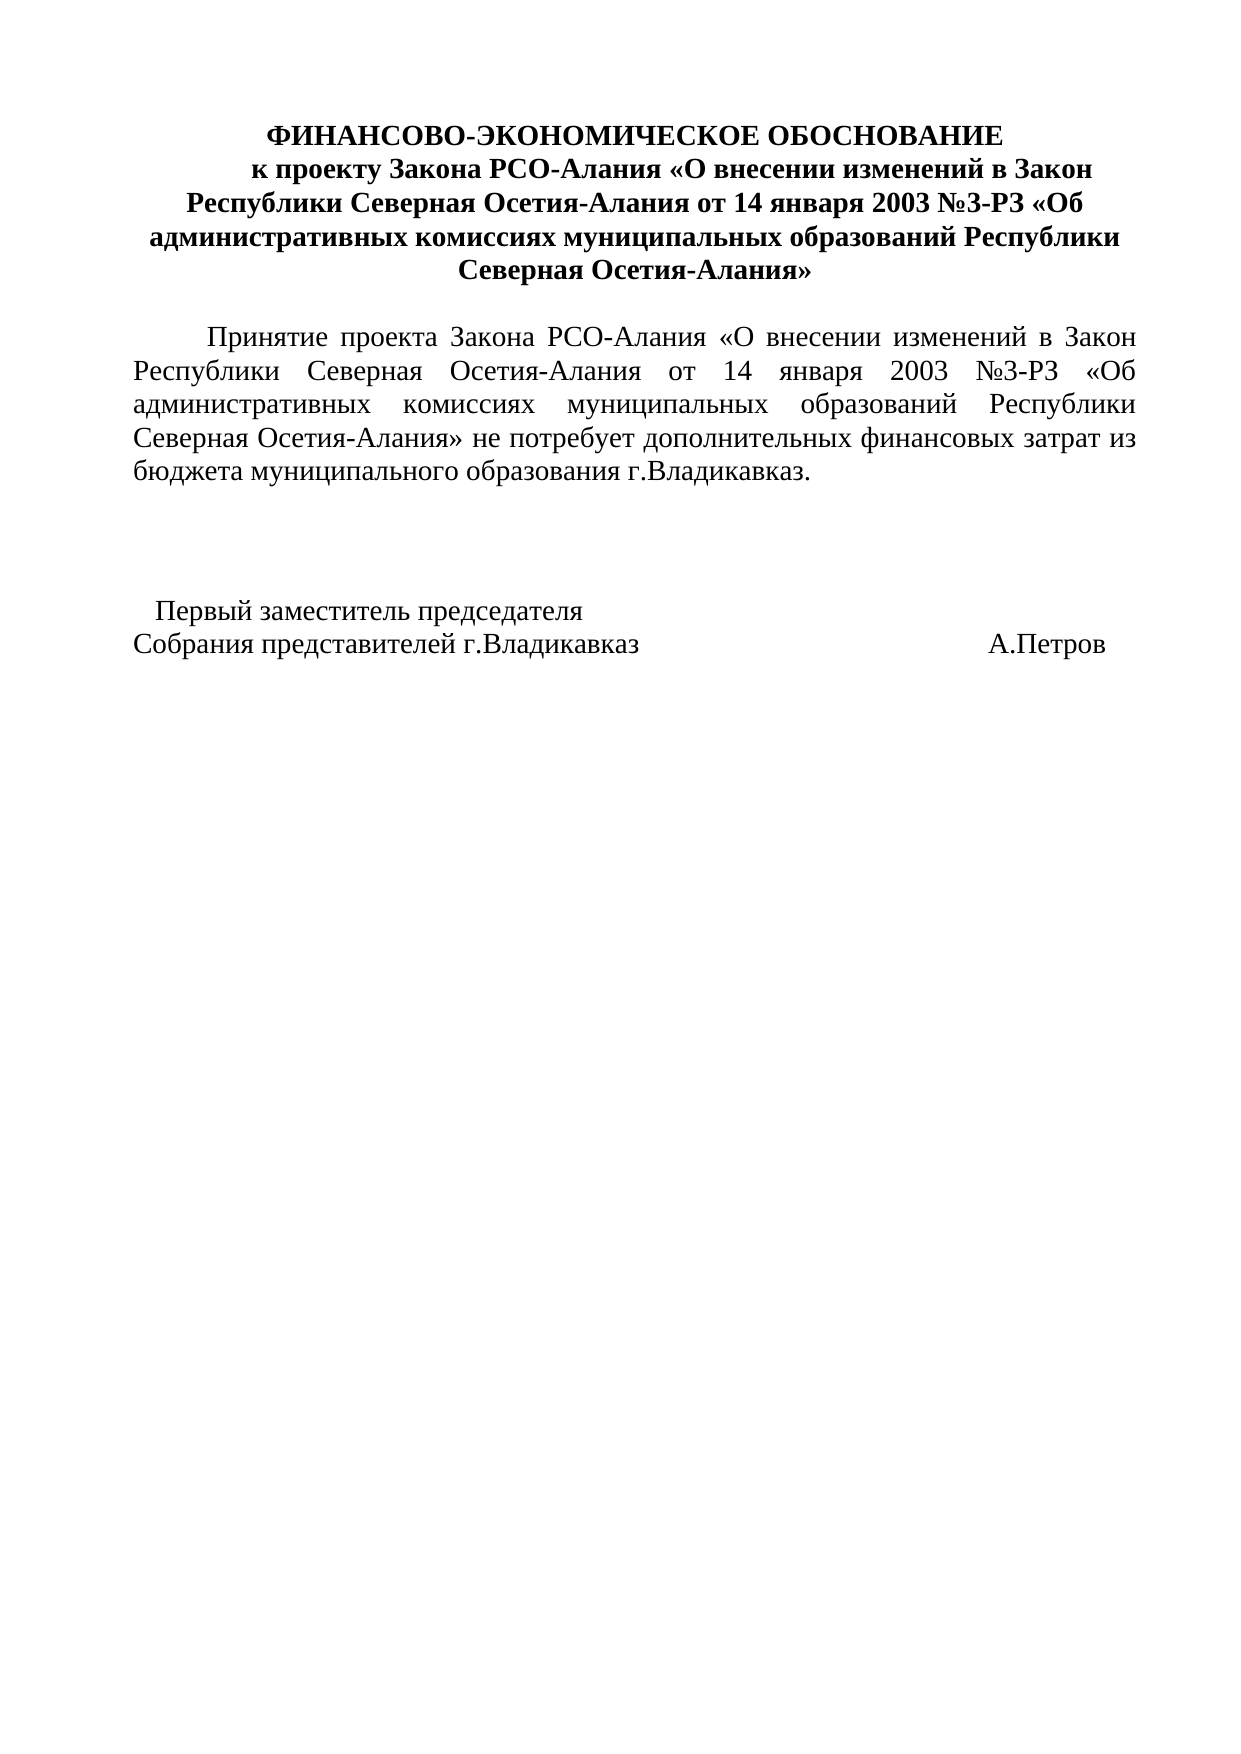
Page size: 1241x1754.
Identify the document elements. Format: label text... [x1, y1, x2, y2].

text Принятие проекта Закона РСО-Алания «О внесении изменений в Закон Республики Северная Осетия-Алания от 14 января 2003 №3-РЗ «Об административных комиссиях муниципальных образований Республики Северная Осетия-Алания» не потребует дополнительных финансовых затрат из бюджета муниципального образования г.Владикавказ. [133, 319, 1137, 487]
text Первый заместитель председателя [133, 593, 1137, 626]
text Собрания представителей г.Владикавказ А.Петров [133, 626, 1137, 660]
text ФИНАНСОВО-ЭКОНОМИЧЕСКОЕ ОБОСНОВАНИЕ [133, 118, 1137, 152]
text к проекту Закона РСО-Алания «О внесении изменений в Закон Республики Северная Осетия-Алания от 14 января 2003 №3-РЗ «Об административных комиссиях муниципальных образований Республики Северная Осетия-Алания» [133, 152, 1137, 286]
